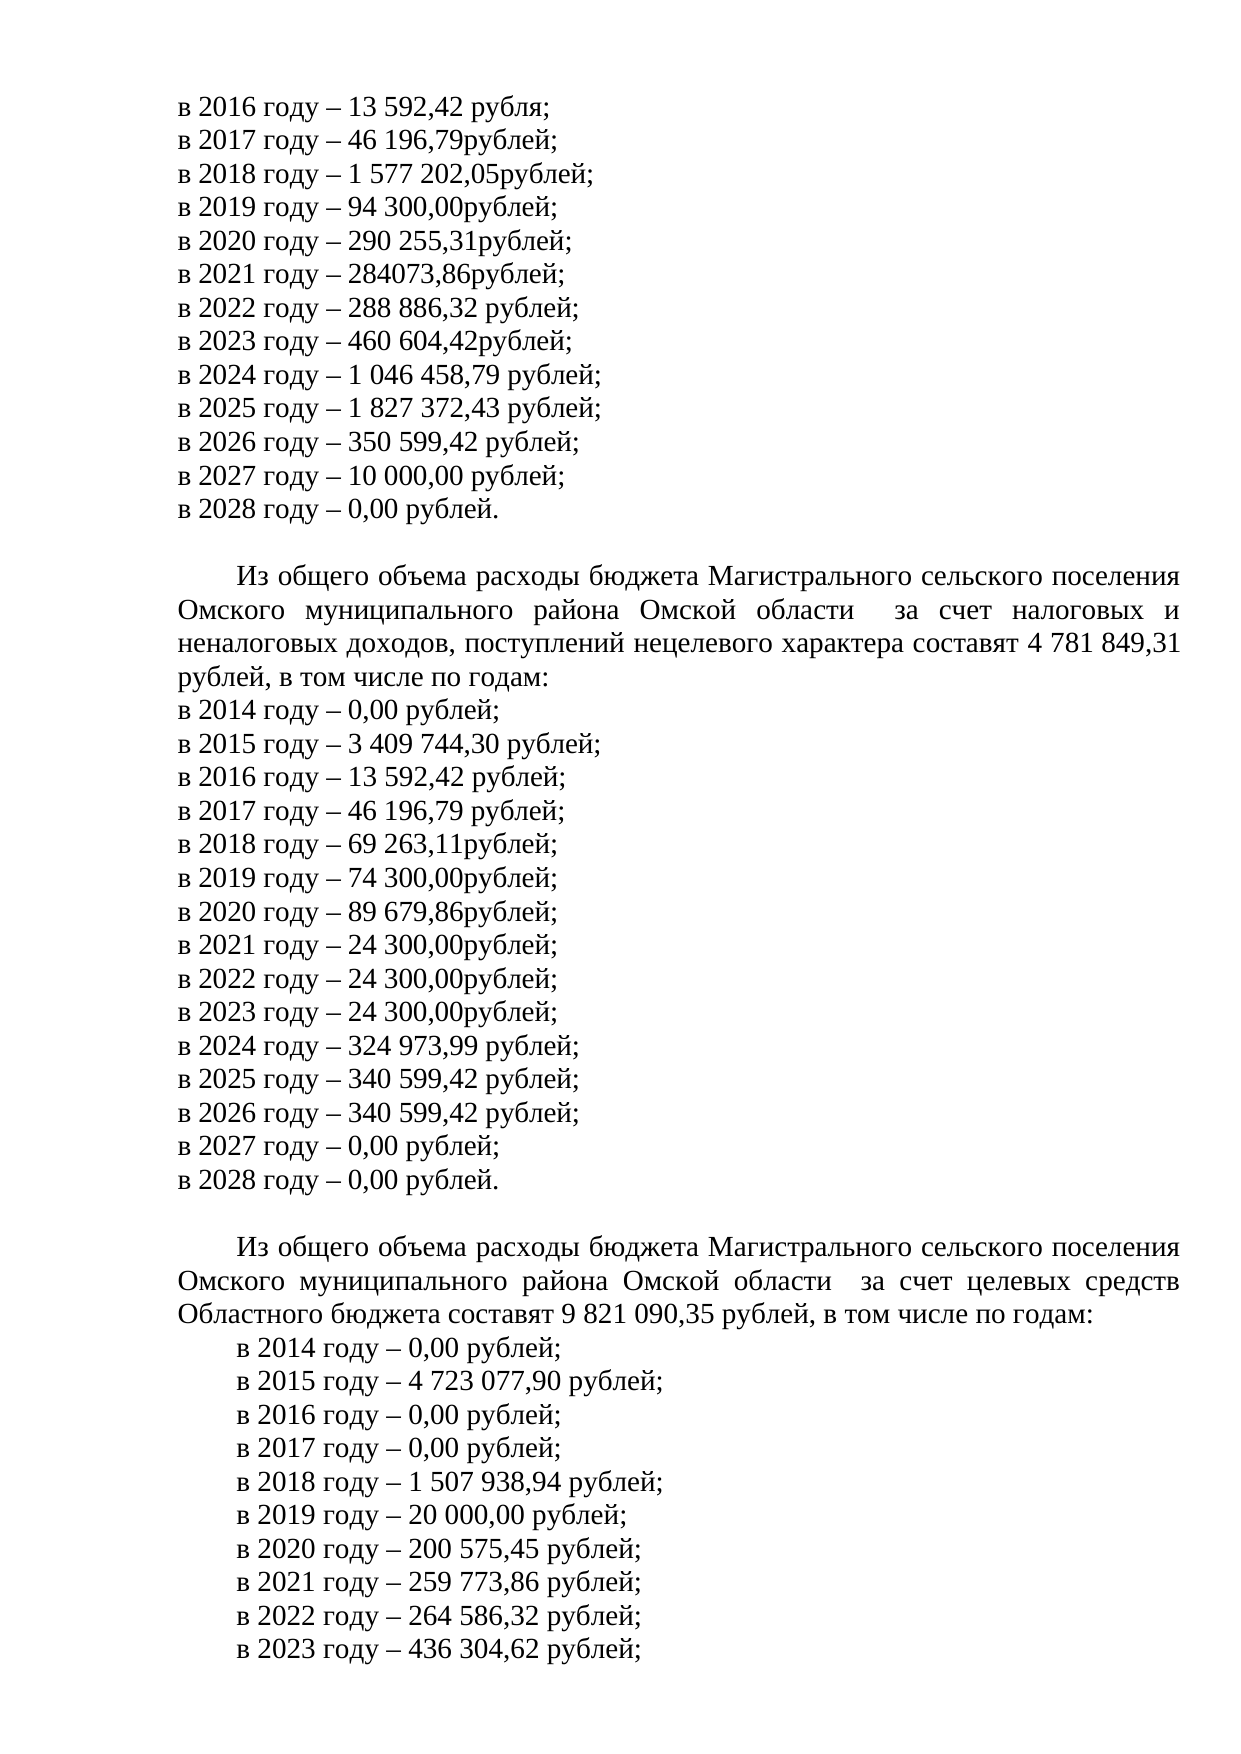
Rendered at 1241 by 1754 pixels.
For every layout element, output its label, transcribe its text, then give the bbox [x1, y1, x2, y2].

text в 2015 году – 3 409 744,30 рублей; [177, 726, 1181, 759]
text в 2016 году – 13 592,42 рублей; [177, 759, 1181, 793]
text в 2015 году – 4 723 077,90 рублей; [177, 1363, 1181, 1397]
text в 2023 году – 436 304,62 рублей; [177, 1632, 1181, 1665]
text в 2022 году – 264 586,32 рублей; [177, 1598, 1181, 1632]
text в 2023 году – 24 300,00рублей; [177, 994, 1181, 1028]
text в 2024 году – 324 973,99 рублей; [177, 1028, 1181, 1061]
text в 2028 году – 0,00 рублей. [177, 491, 1181, 525]
text в 2020 году – 89 679,86рублей; [177, 894, 1181, 927]
text в 2024 году – 1 046 458,79 рублей; [177, 357, 1181, 391]
text Из общего объема расходы бюджета Магистрального сельского поселения Омского муниципального района Омской области за счет целевых средств Областного бюджета составят 9 821 090,35 рублей, в том числе по годам: [177, 1229, 1181, 1330]
text в 2023 году – 460 604,42рублей; [177, 323, 1181, 357]
text в 2026 году – 350 599,42 рублей; [177, 424, 1181, 458]
text в 2027 году – 0,00 рублей; [177, 1128, 1181, 1162]
text в 2021 году – 284073,86рублей; [177, 256, 1181, 290]
text в 2027 году – 10 000,00 рублей; [177, 458, 1181, 491]
text в 2018 году – 1 507 938,94 рублей; [177, 1464, 1181, 1497]
text в 2017 году – 0,00 рублей; [177, 1430, 1181, 1464]
text в 2014 году – 0,00 рублей; [177, 1330, 1181, 1363]
text в 2018 году – 1 577 202,05рублей; [177, 156, 1181, 189]
text в 2026 году – 340 599,42 рублей; [177, 1095, 1181, 1128]
text в 2025 году – 340 599,42 рублей; [177, 1061, 1181, 1095]
text Из общего объема расходы бюджета Магистрального сельского поселения Омского муниципального района Омской области за счет налоговых и неналоговых доходов, поступлений нецелевого характера составят 4 781 849,31 рублей, в том числе по годам: [177, 558, 1181, 692]
text в 2020 году – 200 575,45 рублей; [177, 1531, 1181, 1564]
text в 2020 году – 290 255,31рублей; [177, 223, 1181, 256]
text в 2016 году – 13 592,42 рубля; [177, 89, 1181, 122]
text в 2021 году – 24 300,00рублей; [177, 927, 1181, 961]
text в 2019 году – 20 000,00 рублей; [177, 1497, 1181, 1531]
text в 2014 году – 0,00 рублей; [177, 692, 1181, 726]
text в 2022 году – 288 886,32 рублей; [177, 290, 1181, 323]
text в 2019 году – 94 300,00рублей; [177, 189, 1181, 223]
text в 2017 году – 46 196,79 рублей; [177, 793, 1181, 827]
text в 2018 году – 69 263,11рублей; [177, 827, 1181, 860]
text в 2016 году – 0,00 рублей; [177, 1397, 1181, 1430]
text в 2019 году – 74 300,00рублей; [177, 860, 1181, 894]
text в 2025 году – 1 827 372,43 рублей; [177, 391, 1181, 424]
text в 2028 году – 0,00 рублей. [177, 1162, 1181, 1196]
text в 2022 году – 24 300,00рублей; [177, 961, 1181, 994]
text в 2021 году – 259 773,86 рублей; [177, 1564, 1181, 1598]
text в 2017 году – 46 196,79рублей; [177, 122, 1181, 156]
